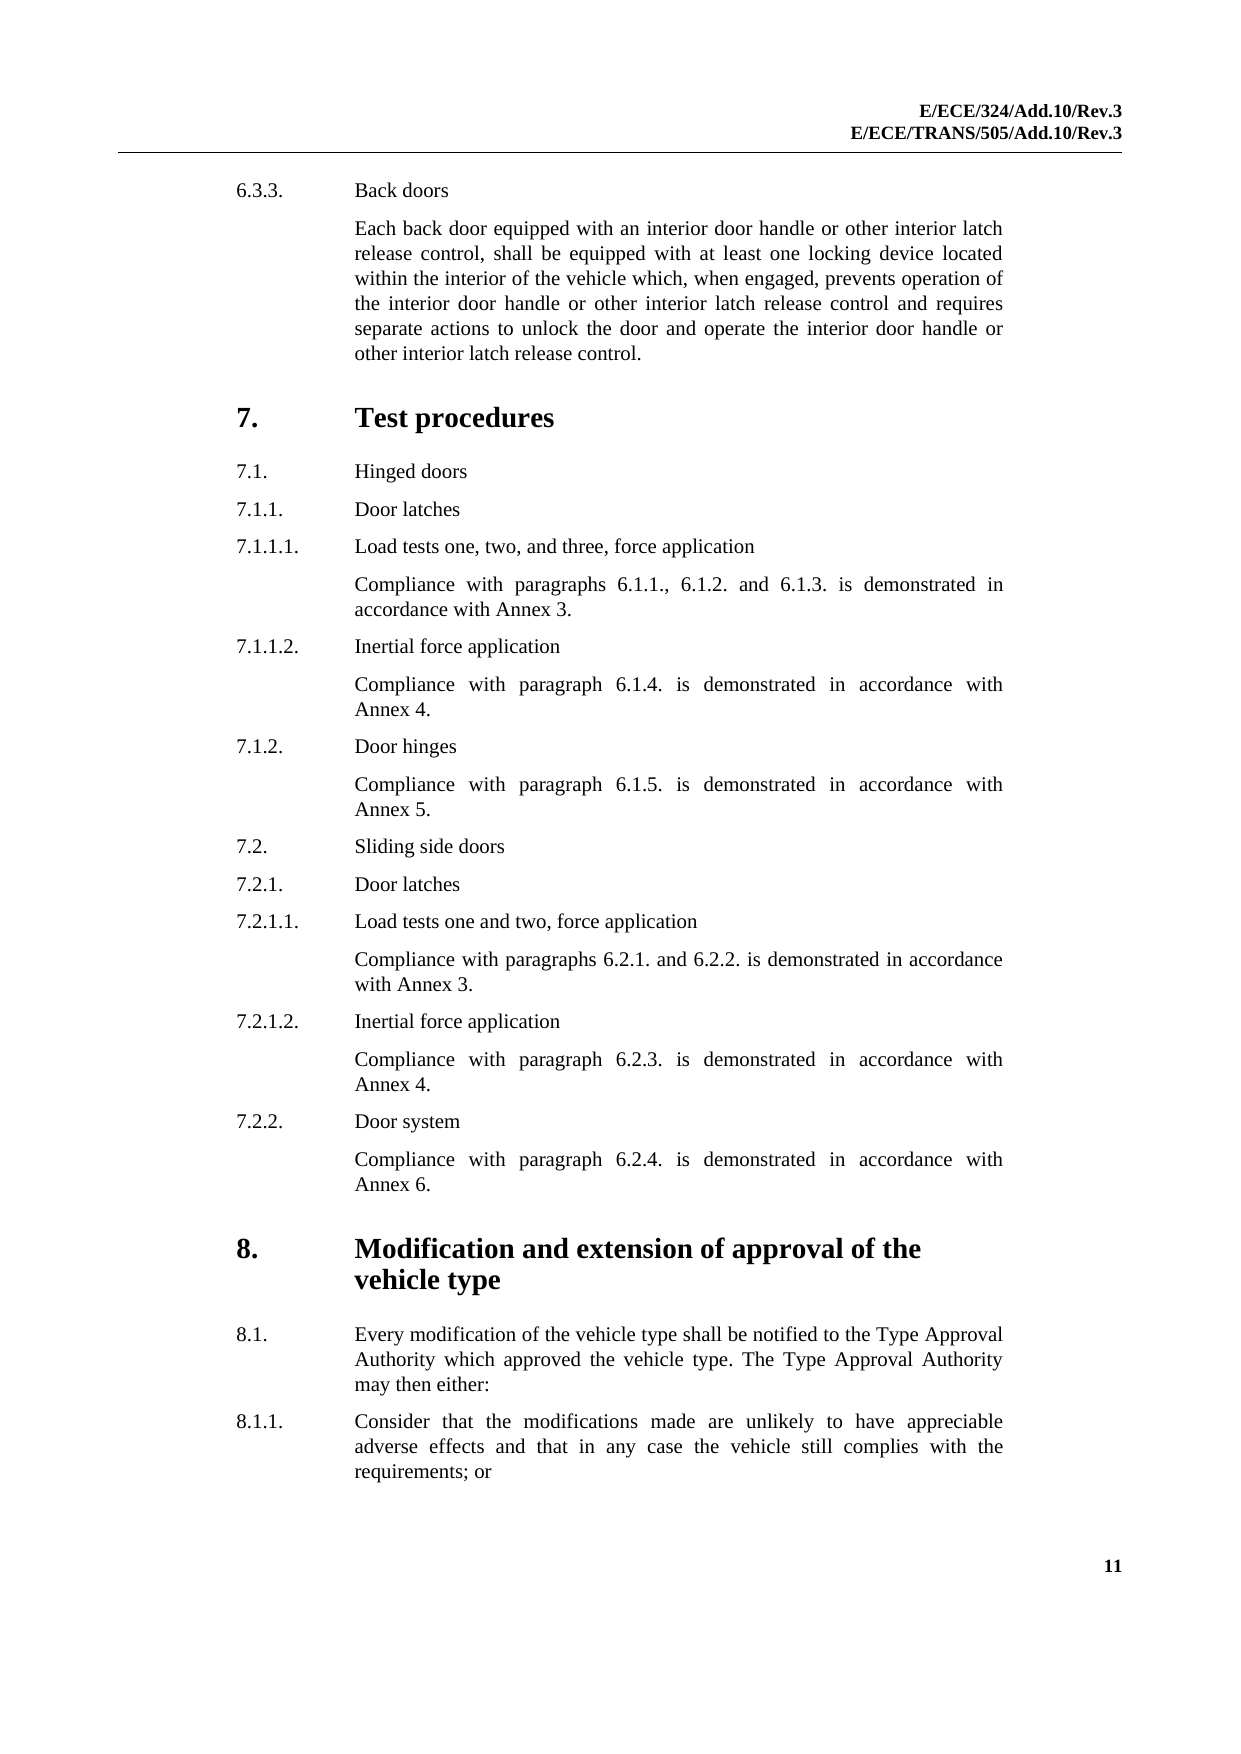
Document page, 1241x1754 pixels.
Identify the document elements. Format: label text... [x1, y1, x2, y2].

text Compliance with paragraph 6.2.3. is demonstrated in accordance with Annex 4. [236, 1046, 1004, 1096]
text 7.1. Hinged doors [236, 458, 1004, 483]
text 6.3.3. Back doors [236, 177, 1004, 202]
text 7. Test procedures [118, 402, 1004, 433]
text 7.2.1.2. Inertial force application [236, 1008, 1004, 1033]
text 8.1.1. Consider that the modifications made are unlikely to have appreciable adverse effects and that in any case the vehicle still complies with the requirements; or [236, 1408, 1004, 1483]
text 7.2.2. Door system [236, 1108, 1004, 1133]
text Compliance with paragraphs 6.2.1. and 6.2.2. is demonstrated in accordance with Annex 3. [236, 946, 1004, 996]
text Compliance with paragraph 6.1.5. is demonstrated in accordance with Annex 5. [236, 771, 1004, 821]
text 7.2.1. Door latches [236, 871, 1004, 896]
text Compliance with paragraphs 6.1.1., 6.1.2. and 6.1.3. is demonstrated in accordance with Annex 3. [236, 571, 1004, 621]
text 7.1.1. Door latches [236, 496, 1004, 521]
text 7.2.1.1. Load tests one and two, force application [236, 908, 1004, 933]
text Compliance with paragraph 6.2.4. is demonstrated in accordance with Annex 6. [236, 1146, 1004, 1196]
text Each back door equipped with an interior door handle or other interior latch release control, shall be equipped with at least one locking device located within the interior of the vehicle which, when engaged, prevents operation of the interior door handle or other interior latch release control and requires separate actions to unlock the door and operate the interior door handle or other interior latch release control. [236, 215, 1004, 365]
text 7.2. Sliding side doors [236, 833, 1004, 858]
text 7.1.2. Door hinges [236, 733, 1004, 758]
text 8. Modification and extension of approval of the vehicle type [236, 1233, 1004, 1296]
text 7.1.1.1. Load tests one, two, and three, force application [236, 533, 1004, 558]
text 8.1. Every modification of the vehicle type shall be notified to the Type Approval Authority which approved the vehicle type. The Type Approval Authority may then either: [236, 1321, 1004, 1396]
text 7.1.1.2. Inertial force application [236, 633, 1004, 658]
text Compliance with paragraph 6.1.4. is demonstrated in accordance with Annex 4. [236, 671, 1004, 721]
